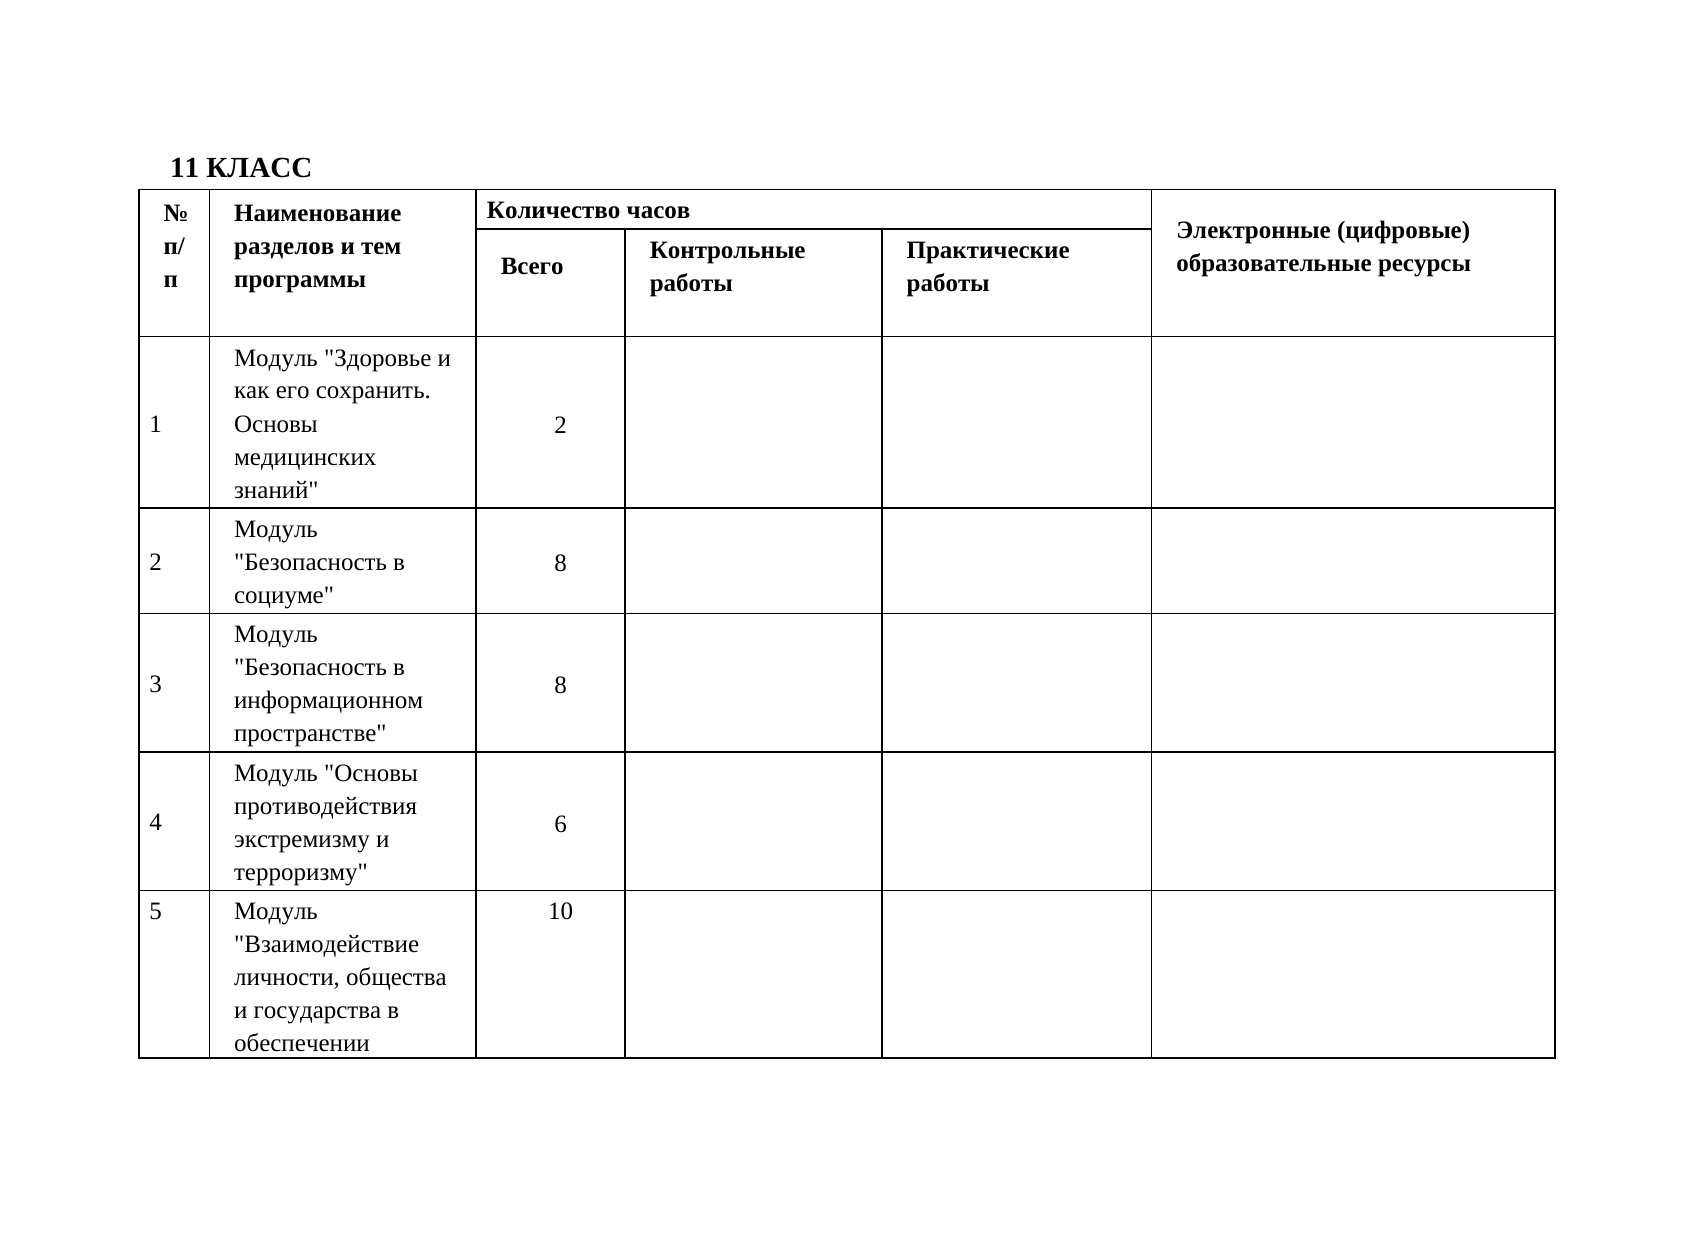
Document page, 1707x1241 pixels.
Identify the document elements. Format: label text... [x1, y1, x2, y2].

table_header Наименование разделов и тем программы [210, 190, 475, 336]
table_cell [626, 509, 881, 613]
table_cell [883, 337, 1151, 507]
table_cell [626, 614, 881, 751]
table_cell [1152, 753, 1554, 889]
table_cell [210, 891, 475, 1057]
table_cell Всего [477, 230, 624, 336]
table_cell [626, 891, 881, 1057]
table_cell Модуль "Здоровье и как его сохранить. Основы медицинских знаний" [210, 337, 475, 507]
table_cell [883, 509, 1151, 613]
table_cell [1152, 337, 1554, 507]
table_cell 6 [477, 753, 624, 889]
table_cell 8 [477, 614, 624, 751]
table_header Электронные (цифровые) образовательные ресурсы [1152, 190, 1554, 336]
table_cell [883, 753, 1151, 889]
table_cell [626, 753, 881, 889]
table_cell Контрольные работы [626, 230, 881, 336]
text 11 КЛАСС [162, 150, 1557, 183]
table_cell Практические работы [883, 230, 1151, 336]
table_cell [1152, 509, 1554, 613]
table_cell [1152, 891, 1554, 1057]
table_header Количество часов [477, 190, 1151, 228]
table_cell 1 [140, 337, 209, 507]
table_cell [883, 614, 1151, 751]
table_cell 2 [477, 337, 624, 507]
table_cell 3 [140, 614, 209, 751]
table_cell [883, 891, 1151, 1057]
table_cell 4 [140, 753, 209, 889]
table_cell 5 [140, 891, 209, 1057]
table_cell [1152, 614, 1554, 751]
table_cell 2 [140, 509, 209, 613]
table_cell 8 [477, 509, 624, 613]
table_header № п/п [140, 190, 209, 336]
table_cell [626, 337, 881, 507]
table_cell Модуль "Безопасность в социуме" [210, 509, 475, 613]
table_cell 10 [477, 891, 624, 1057]
table_cell Модуль "Безопасность в информационном пространстве" [210, 614, 475, 751]
table_cell Модуль "Основы противодействия экстремизму и терроризму" [210, 753, 475, 889]
